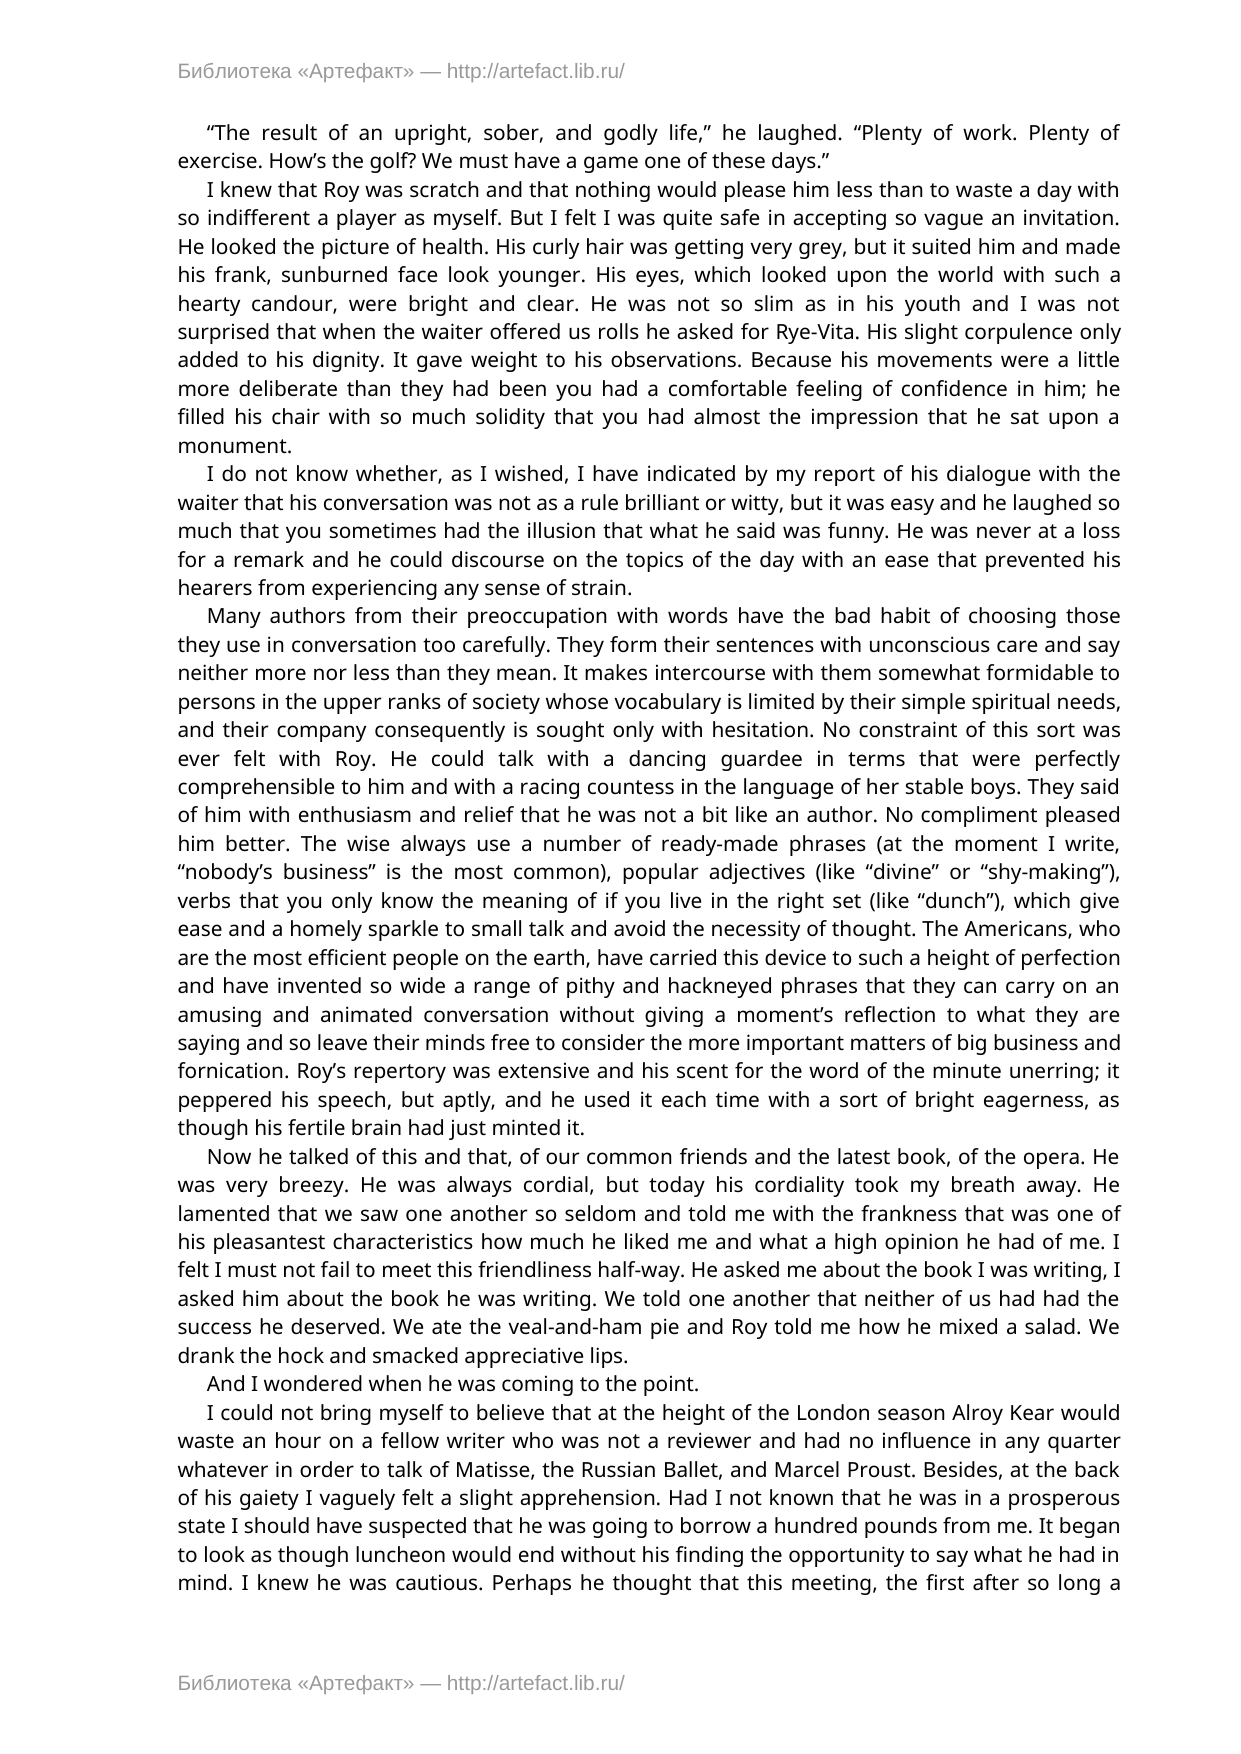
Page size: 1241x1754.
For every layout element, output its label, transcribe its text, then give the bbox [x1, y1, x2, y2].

text Many authors from their preoccupation with words have the bad habit of choosing those they use in conversation too carefully. They form their sentences with unconscious care and say neither more nor less than they mean. It makes intercourse with them somewhat formidable to persons in the upper ranks of society whose vocabulary is limited by their simple spiritual needs, and their company consequently is sought only with hesitation. No constraint of this sort was ever felt with Roy. He could talk with a dancing guardee in terms that were perfectly comprehensible to him and with a racing countess in the language of her stable boys. They said of him with enthusiasm and relief that he was not a bit like an author. No compliment pleased him better. The wise always use a number of ready-made phrases (at the moment I write, “nobody’s business” is the most common), popular adjectives (like “divine” or “shy-making”), verbs that you only know the meaning of if you live in the right set (like “dunch”), which give ease and a homely sparkle to small talk and avoid the necessity of thought. The Americans, who are the most efficient people on the earth, have carried this device to such a height of perfection and have invented so wide a range of pithy and hackneyed phrases that they can carry on an amusing and animated conversation without giving a moment’s reflection to what they are saying and so leave their minds free to consider the more important matters of big business and fornication. Roy’s repertory was extensive and his scent for the word of the minute unerring; it peppered his speech, but aptly, and he used it each time with a sort of bright eagerness, as though his fertile brain had just minted it. [177, 602, 1122, 1142]
text I do not know whether, as I wished, I have indicated by my report of his dialogue with the waiter that his conversation was not as a rule brilliant or witty, but it was easy and he laughed so much that you sometimes had the illusion that what he said was funny. He was never at a loss for a remark and he could discourse on the topics of the day with an ease that prevented his hearers from experiencing any sense of strain. [177, 459, 1122, 602]
text Now he talked of this and that, of our common friends and the latest book, of the opera. He was very breezy. He was always cordial, but today his cordiality took my breath away. He lamented that we saw one another so seldom and told me with the frankness that was one of his pleasantest characteristics how much he liked me and what a high opinion he had of me. I felt I must not fail to meet this friendliness half-way. He asked me about the book I was writing, I asked him about the book he was writing. We told one another that neither of us had had the success he deserved. We ate the veal-and-ham pie and Roy told me how he mixed a salad. We drank the hock and smacked appreciative lips. [177, 1142, 1122, 1369]
text And I wondered when he was coming to the point. [177, 1369, 1122, 1398]
text “The result of an upright, sober, and godly life,” he laughed. “Plenty of work. Plenty of exercise. How’s the golf? We must have a game one of these days.” [177, 118, 1122, 175]
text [177, 1398, 1122, 1597]
text I knew that Roy was scratch and that nothing would please him less than to waste a day with so indifferent a player as myself. But I felt I was quite safe in accepting so vague an invitation. He looked the picture of health. His curly hair was getting very grey, but it suited him and made his frank, sunburned face look younger. His eyes, which looked upon the world with such a hearty candour, were bright and clear. He was not so slim as in his youth and I was not surprised that when the waiter offered us rolls he asked for Rye-Vita. His slight corpulence only added to his dignity. It gave weight to his observations. Because his movements were a little more deliberate than they had been you had a comfortable feeling of confidence in him; he filled his chair with so much solidity that you had almost the impression that he sat upon a monument. [177, 175, 1122, 459]
